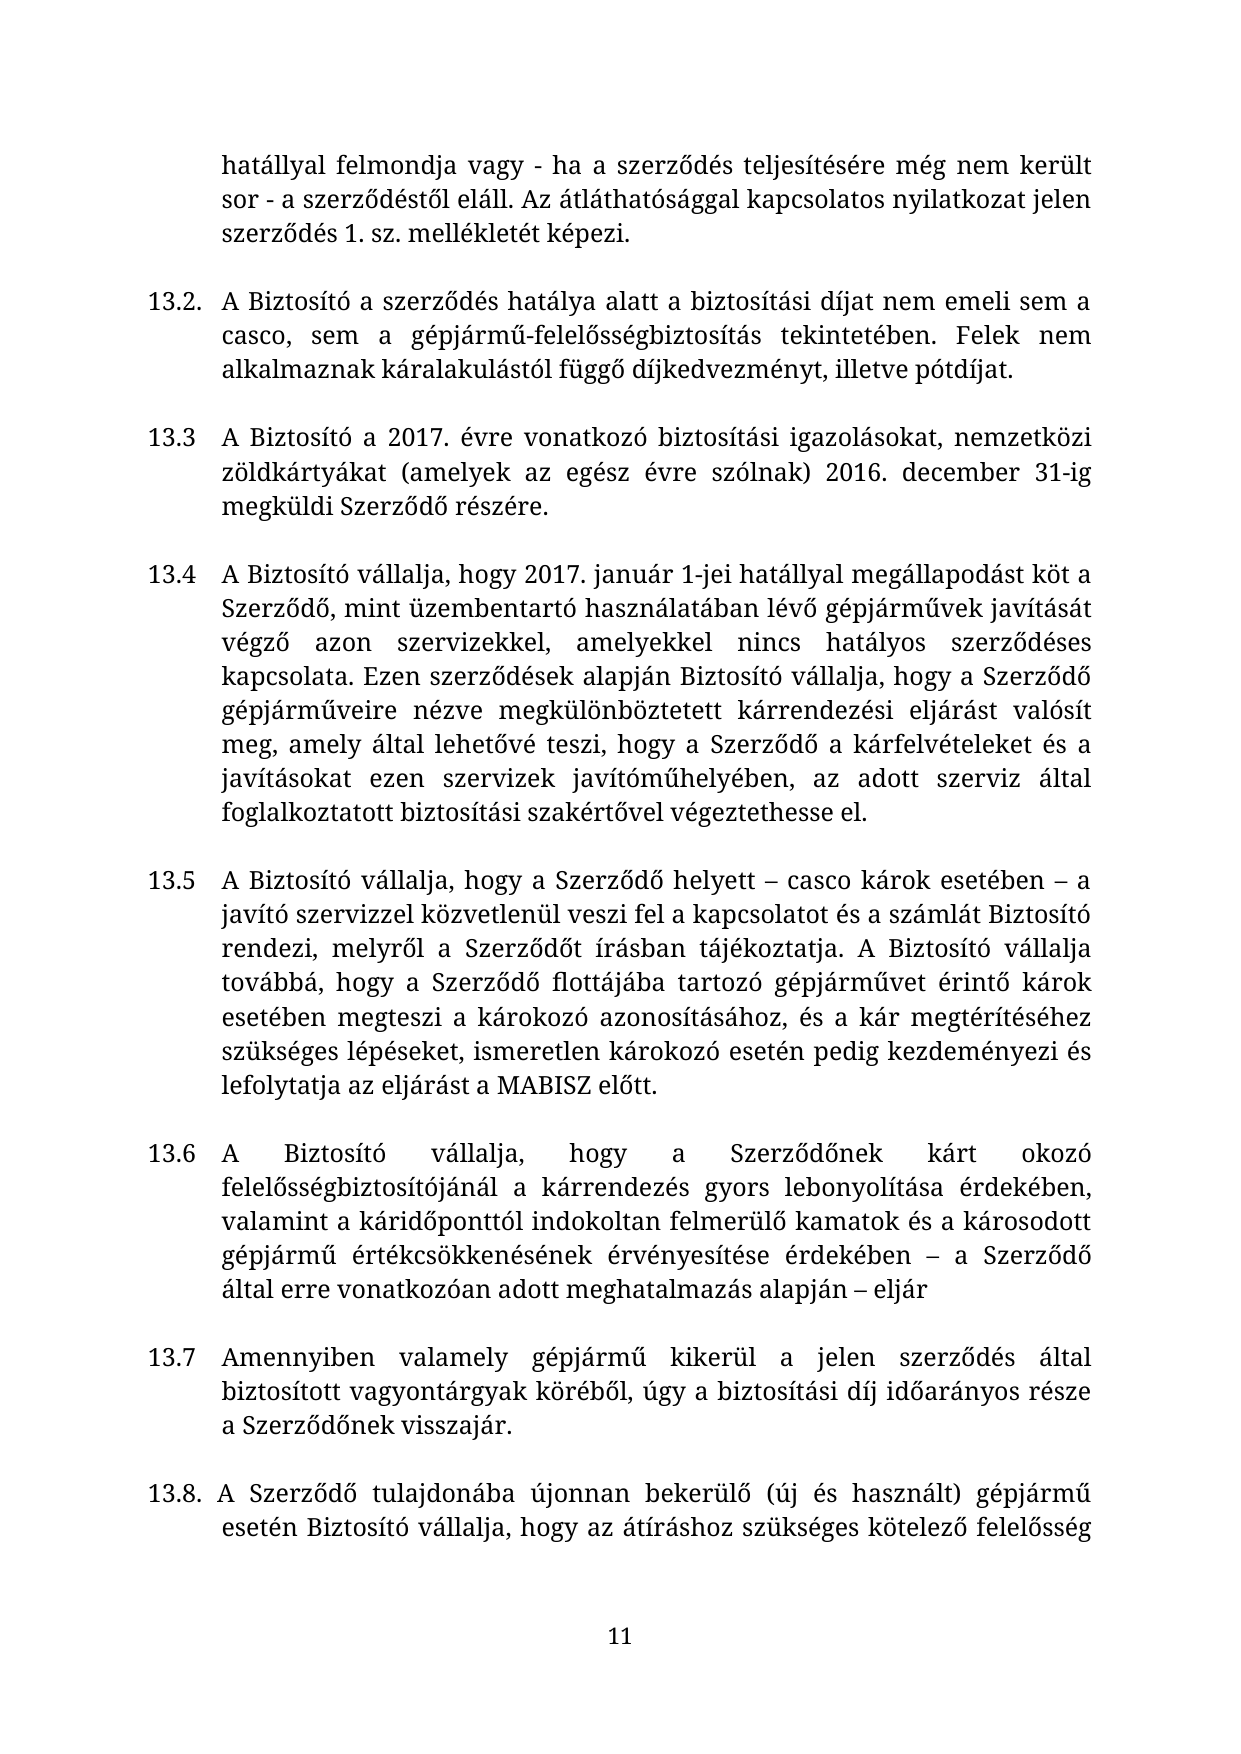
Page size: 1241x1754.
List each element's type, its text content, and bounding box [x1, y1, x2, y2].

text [148, 148, 1093, 250]
text 13.3 A Biztosító a 2017. évre vonatkozó biztosítási igazolásokat, nemzetközi zöldkártyákat (amelyek az egész évre szólnak) 2016. december 31-ig megküldi Szerződő részére. [148, 420, 1093, 522]
text 13.7 Amennyiben valamely gépjármű kikerül a jelen szerződés által biztosított vagyontárgyak köréből, úgy a biztosítási díj időarányos része a Szerződőnek visszajár. [148, 1340, 1093, 1442]
text 13.5 A Biztosító vállalja, hogy a Szerződő helyett – casco károk esetében – a javító szervizzel közvetlenül veszi fel a kapcsolatot és a számlát Biztosító rendezi, melyről a Szerződőt írásban tájékoztatja. A Biztosító vállalja továbbá, hogy a Szerződő flottájába tartozó gépjárművet érintő károk esetében megteszi a károkozó azonosításához, és a kár megtérítéséhez szükséges lépéseket, ismeretlen károkozó esetén pedig kezdeményezi és lefolytatja az eljárást a MABISZ előtt. [148, 863, 1093, 1101]
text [148, 1476, 1093, 1544]
text 13.2. A Biztosító a szerződés hatálya alatt a biztosítási díjat nem emeli sem a casco, sem a gépjármű-felelősségbiztosítás tekintetében. Felek nem alkalmaznak káralakulástól függő díjkedvezményt, illetve pótdíjat. [148, 284, 1093, 386]
text 13.4 A Biztosító vállalja, hogy 2017. január 1-jei hatállyal megállapodást köt a Szerződő, mint üzembentartó használatában lévő gépjárművek javítását végző azon szervizekkel, amelyekkel nincs hatályos szerződéses kapcsolata. Ezen szerződések alapján Biztosító vállalja, hogy a Szerződő gépjárműveire nézve megkülönböztetett kárrendezési eljárást valósít meg, amely által lehetővé teszi, hogy a Szerződő a kárfelvételeket és a javításokat ezen szervizek javítóműhelyében, az adott szerviz által foglalkoztatott biztosítási szakértővel végeztethesse el. [148, 556, 1093, 829]
text 13.6 A Biztosító vállalja, hogy a Szerződőnek kárt okozó felelősségbiztosítójánál a kárrendezés gyors lebonyolítása érdekében, valamint a káridőponttól indokoltan felmerülő kamatok és a károsodott gépjármű értékcsökkenésének érvényesítése érdekében – a Szerződő által erre vonatkozóan adott meghatalmazás alapján – eljár [148, 1135, 1093, 1306]
